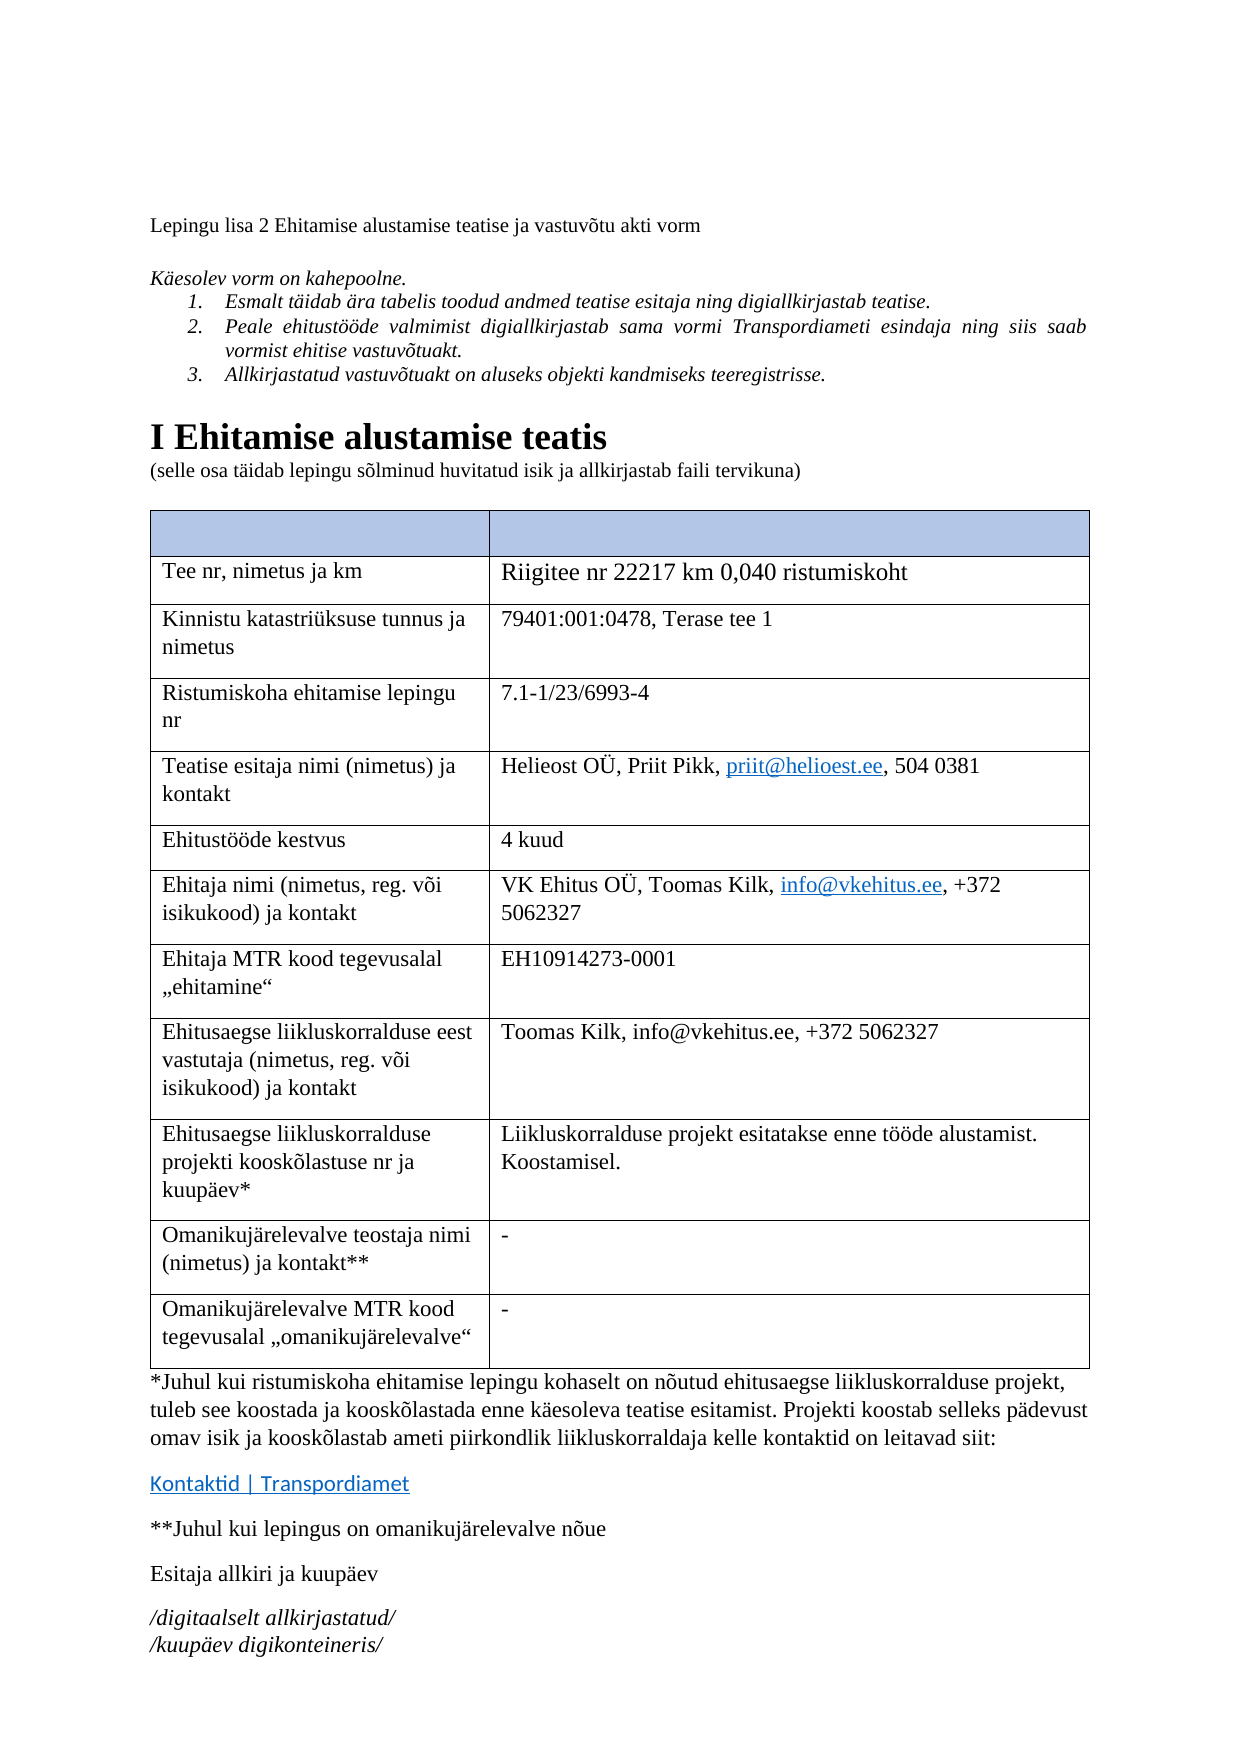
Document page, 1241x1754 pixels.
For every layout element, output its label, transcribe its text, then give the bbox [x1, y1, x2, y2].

text Kontaktid | Transpordiamet [150, 1469, 1090, 1497]
table_cell 79401:001:0478, Terase tee 1 [490, 605, 1089, 678]
table_cell Omanikujärelevalve MTR kood tegevusalal „omanikujärelevalve“ [151, 1295, 489, 1367]
text (selle osa täidab lepingu sõlminud huvitatud isik ja allkirjastab faili tervikuna) [150, 458, 1090, 482]
table_header [151, 511, 489, 556]
table_cell - [490, 1221, 1089, 1294]
table_cell Toomas Kilk, info@vkehitus.ee, +372 5062327 [490, 1019, 1089, 1119]
table_header [490, 511, 1089, 556]
table_cell Helieost OÜ, Priit Pikk, priit@helioest.ee, 504 0381 [490, 752, 1089, 825]
text I Ehitamise alustamise teatis [150, 414, 1090, 458]
table_cell VK Ehitus OÜ, Toomas Kilk, info@vkehitus.ee, +372 5062327 [490, 871, 1089, 944]
text *Juhul kui ristumiskoha ehitamise lepingu kohaselt on nõutud ehitusaegse liikluskorralduse projekt, tuleb see koostada ja kooskõlastada enne käesoleva teatise esitamist. Projekti koostab selleks pädevust omav isik ja kooskõlastab ameti piirkondlik liikluskorraldaja kelle kontaktid on leitavad siit: [150, 1369, 1090, 1451]
table_cell - [490, 1295, 1089, 1367]
table_cell Ristumiskoha ehitamise lepingu nr [151, 679, 489, 751]
table_cell Tee nr, nimetus ja km [151, 557, 489, 604]
table_cell Ehitusaegse liikluskorralduse eest vastutaja (nimetus, reg. või isikukood) ja kontakt [151, 1019, 489, 1119]
text Lepingu lisa 2 Ehitamise alustamise teatise ja vastuvõtu akti vorm [150, 213, 1090, 237]
table_cell Ehitustööde kestvus [151, 826, 489, 870]
list Allkirjastatud vastuvõtuakt on aluseks objekti kandmiseks teeregistrisse. [187, 362, 1090, 386]
text /kuupäev digikonteineris/ [150, 1631, 1090, 1657]
table_cell Ehitusaegse liikluskorralduse projekti kooskõlastuse nr ja kuupäev* [151, 1120, 489, 1220]
table_cell Omanikujärelevalve teostaja nimi (nimetus) ja kontakt** [151, 1221, 489, 1294]
table_cell Ehitaja nimi (nimetus, reg. või isikukood) ja kontakt [151, 871, 489, 944]
table_cell Riigitee nr 22217 km 0,040 ristumiskoht [490, 557, 1089, 604]
text **Juhul kui lepingus on omanikujärelevalve nõue [150, 1515, 1090, 1542]
list Peale ehitustööde valmimist digiallkirjastab sama vormi Transpordiameti esindaja ning siis saab vormist ehitise vastuvõtuakt. [187, 313, 1090, 362]
table_cell Kinnistu katastriüksuse tunnus ja nimetus [151, 605, 489, 678]
table_cell Liikluskorralduse projekt esitatakse enne tööde alustamist. Koostamisel. [490, 1120, 1089, 1220]
text Käesolev vorm on kahepoolne. [150, 265, 1090, 289]
list Esmalt täidab ära tabelis toodud andmed teatise esitaja ning digiallkirjastab teatise. [187, 289, 1090, 313]
table_cell Teatise esitaja nimi (nimetus) ja kontakt [151, 752, 489, 825]
text Esitaja allkiri ja kuupäev [150, 1560, 1090, 1586]
text /digitaalselt allkirjastatud/ [150, 1604, 1090, 1631]
table_cell 7.1-1/23/6993-4 [490, 679, 1089, 751]
table_cell 4 kuud [490, 826, 1089, 870]
table_cell Ehitaja MTR kood tegevusalal „ehitamine“ [151, 945, 489, 1017]
table_cell EH10914273-0001 [490, 945, 1089, 1017]
